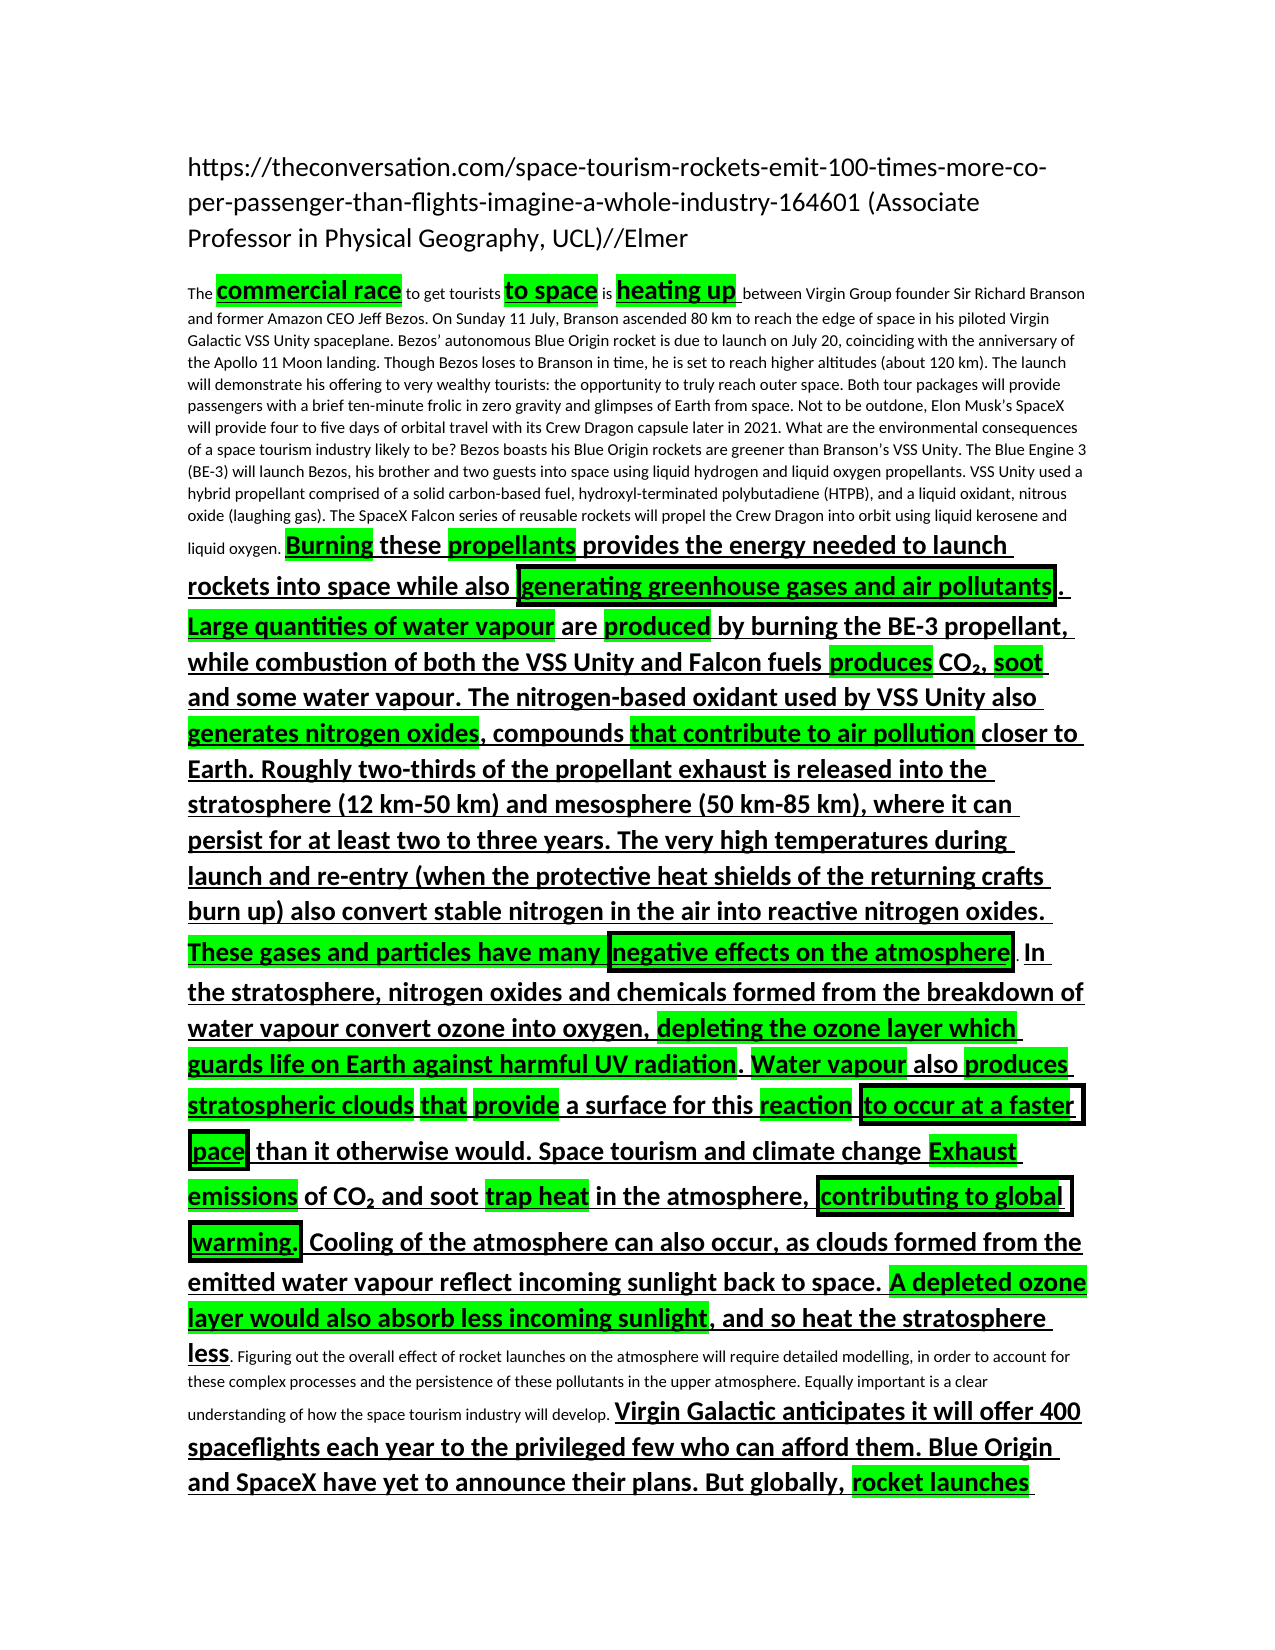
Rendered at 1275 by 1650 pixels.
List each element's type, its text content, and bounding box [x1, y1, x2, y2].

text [187, 150, 1087, 254]
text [187, 1295, 1087, 1498]
